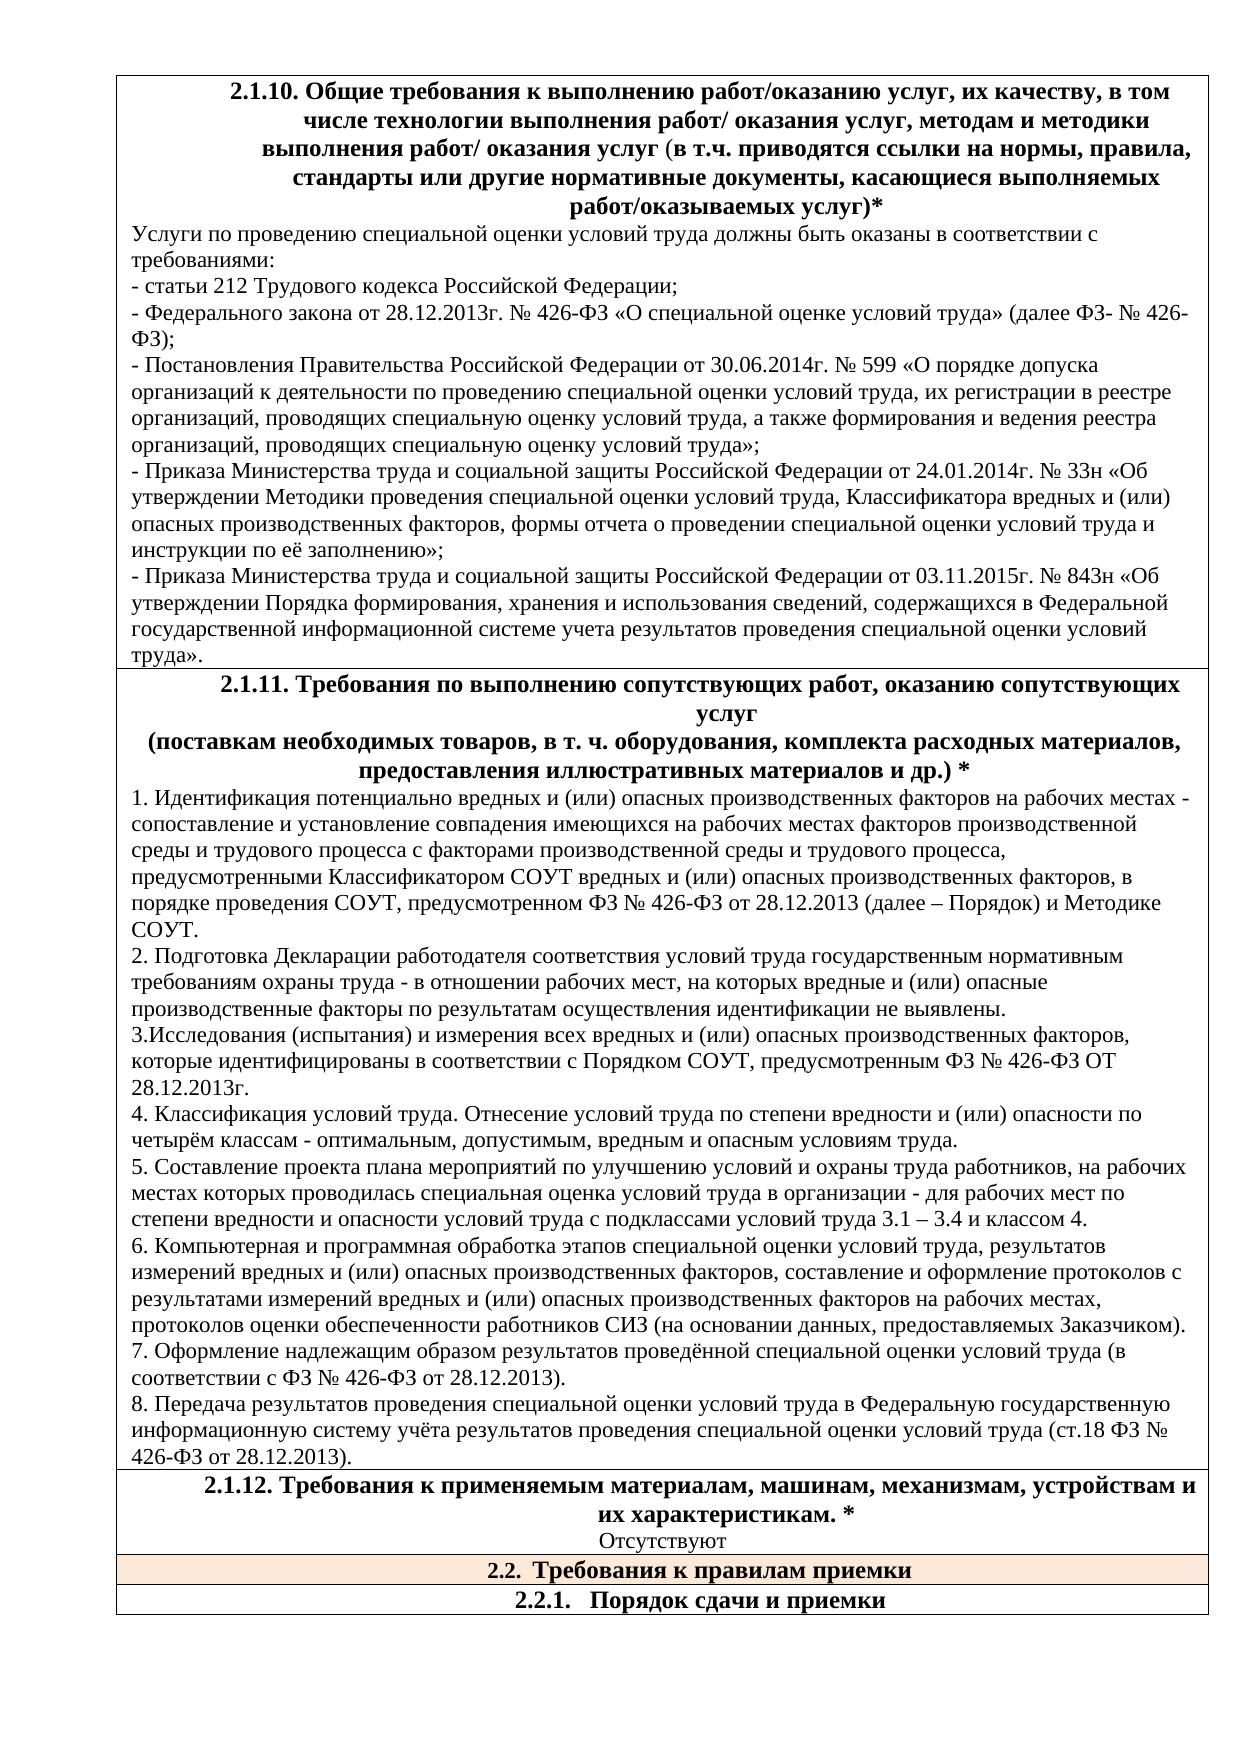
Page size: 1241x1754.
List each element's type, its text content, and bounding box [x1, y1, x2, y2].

table_cell Требования по выполнению сопутствующих работ, оказанию сопутствующих услуг (поставкам необходимых товаров, в т. ч. оборудования, комплекта расходных материалов, предоставления иллюстративных материалов и др.) * 1. Идентификация потенциально вредных и (или) опасных производственных факторов на рабочих местах - сопоставление и установление совпадения имеющихся на рабочих местах факторов производственной среды и трудового процесса с факторами производственной среды и трудового процесса, предусмотренными Классификатором СОУТ вредных и (или) опасных производственных факторов, в порядке проведения СОУТ, предусмотренном ФЗ № 426-ФЗ от 28.12.2013 (далее – Порядок) и Методике СОУТ. 2. Подготовка Декларации работодателя соответствия условий труда государственным нормативным требованиям охраны труда - в отношении рабочих мест, на которых вредные и (или) опасные производственные факторы по результатам осуществления идентификации не выявлены. 3.Исследования (испытания) и измерения всех вредных и (или) опасных производственных факторов, которые идентифицированы в соответствии с Порядком СОУТ, предусмотренным ФЗ № 426-ФЗ ОТ 28.12.2013г. 4. Классификация условий труда. Отнесение условий труда по степени вредности и (или) опасности по четырём классам - оптимальным, допустимым, вредным и опасным условиям труда. 5. Составление проекта плана мероприятий по улучшению условий и охраны труда работников, на рабочих местах которых проводилась специальная оценка условий труда в организации - для рабочих мест по степени вредности и опасности условий труда с подклассами условий труда 3.1 – 3.4 и классом 4. 6. Компьютерная и программная обработка этапов специальной оценки условий труда, результатов измерений вредных и (или) опасных производственных факторов, составление и оформление протоколов с результатами измерений вредных и (или) опасных производственных факторов на рабочих местах, протоколов оценки обеспеченности работников СИЗ (на основании данных, предоставляемых Заказчиком). 7. Оформление надлежащим образом результатов проведённой специальной оценки условий труда (в соответствии с ФЗ № 426-ФЗ от 28.12.2013). 8. Передача результатов проведения специальной оценки условий труда в Федеральную государственную информационную систему учёта результатов проведения специальной оценки условий труда (ст.18 ФЗ № 426-ФЗ от 28.12.2013). [117, 669, 1208, 1469]
table_cell Требования к правилам приемки [117, 1555, 1208, 1584]
table_cell Требования к применяемым материалам, машинам, механизмам, устройствам и их характеристикам. * Отсутствуют [117, 1470, 1208, 1554]
table_cell Общие требования к выполнению работ/оказанию услуг, их качеству, в том числе технологии выполнения работ/ оказания услуг, методам и методики выполнения работ/ оказания услуг (в т.ч. приводятся ссылки на нормы, правила, стандарты или другие нормативные документы, касающиеся выполняемых работ/оказываемых услуг)* Услуги по проведению специальной оценки условий труда должны быть оказаны в соответствии с требованиями: - статьи 212 Трудового кодекса Российской Федерации; - Федерального закона от 28.12.2013г. № 426-ФЗ «О специальной оценке условий труда» (далее ФЗ- № 426-ФЗ); - Постановления Правительства Российской Федерации от 30.06.2014г. № 599 «О порядке допуска организаций к деятельности по проведению специальной оценки условий труда, их регистрации в реестре организаций, проводящих специальную оценку условий труда, а также формирования и ведения реестра организаций, проводящих специальную оценку условий труда»; - Приказа Министерства труда и социальной защиты Российской Федерации от 24.01.2014г. № 33н «Об утверждении Методики проведения специальной оценки условий труда, Классификатора вредных и (или) опасных производственных факторов, формы отчета о проведении специальной оценки условий труда и инструкции по её заполнению»; - Приказа Министерства труда и социальной защиты Российской Федерации от 03.11.2015г. № 843н «Об утверждении Порядка формирования, хранения и использования сведений, содержащихся в Федеральной государственной информационной системе учета результатов проведения специальной оценки условий труда». [117, 76, 1208, 668]
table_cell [117, 1585, 1208, 1613]
